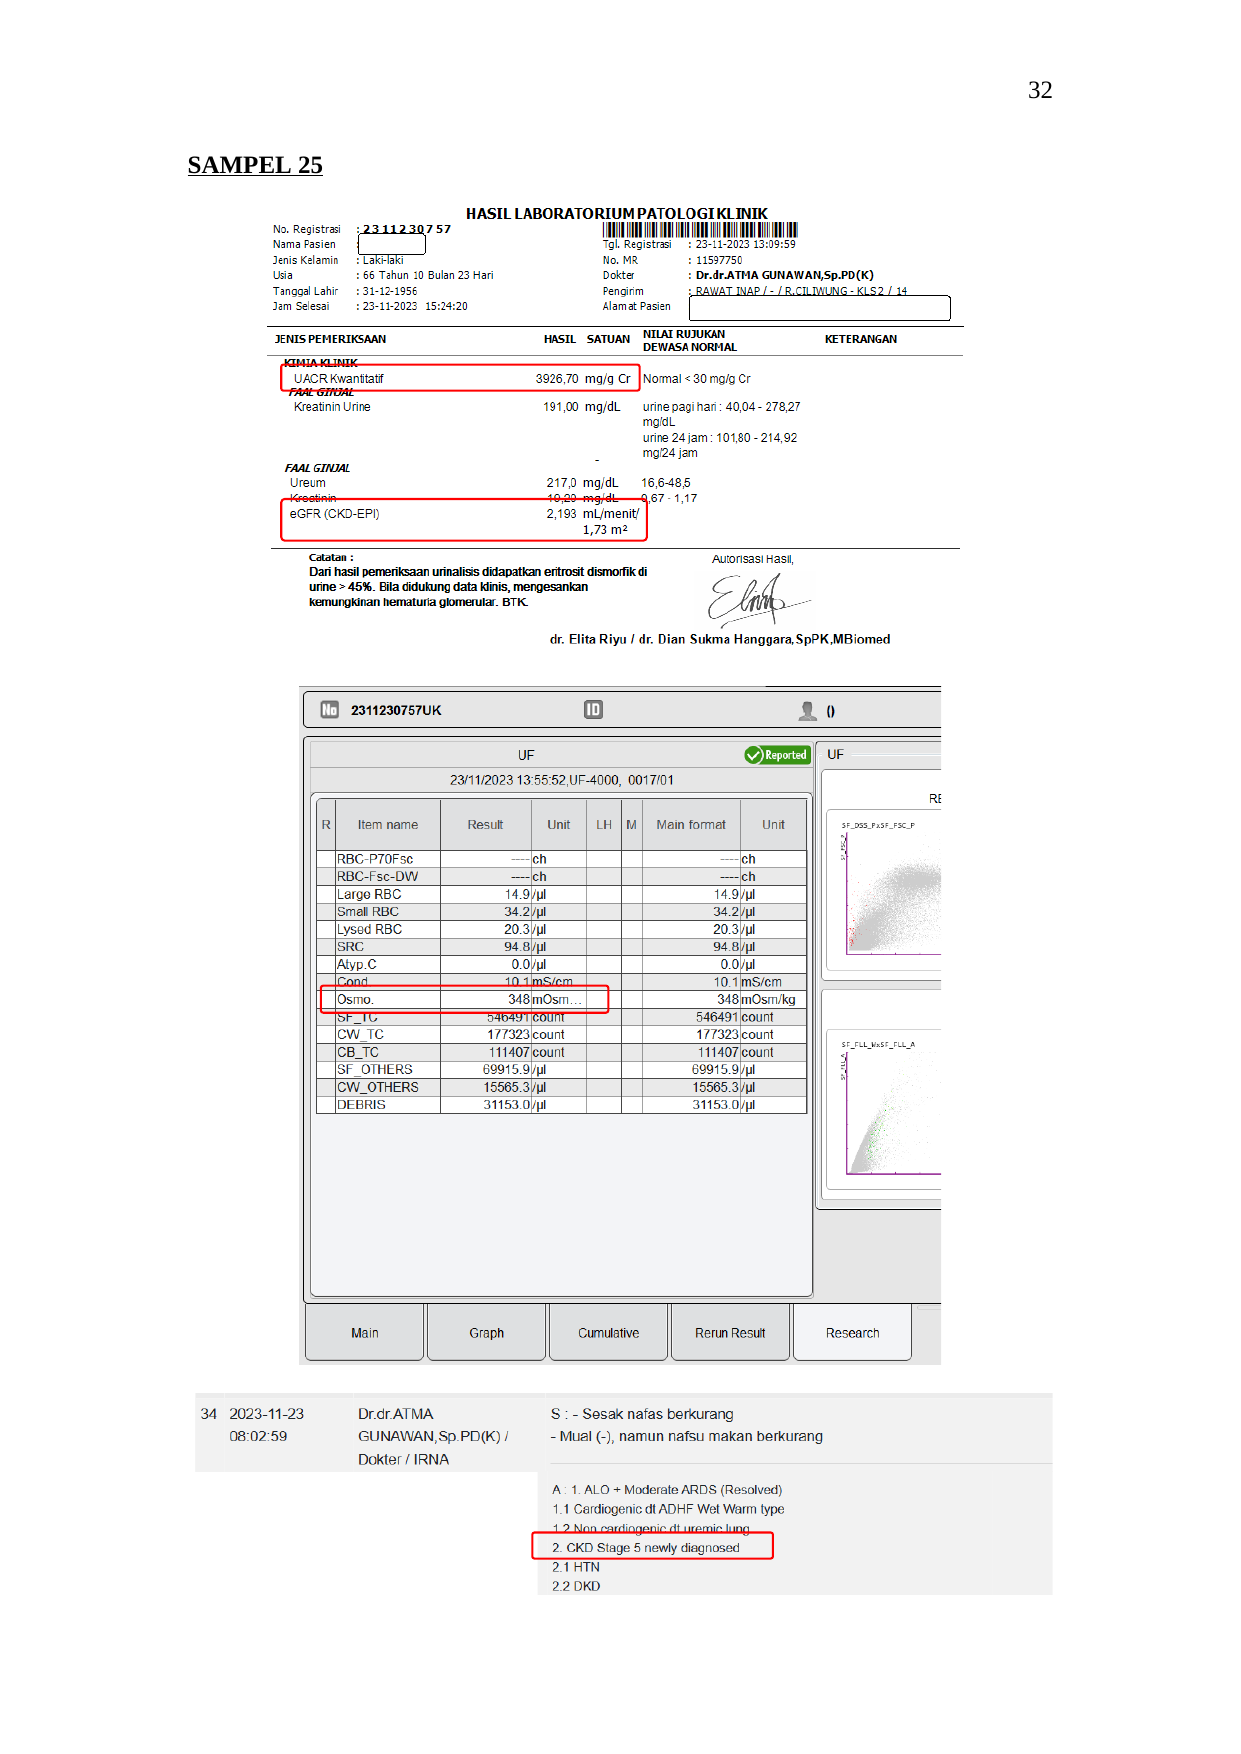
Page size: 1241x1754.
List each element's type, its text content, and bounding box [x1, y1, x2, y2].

text SAMPEL 25 [187, 150, 1053, 179]
picture [187, 1393, 1053, 1595]
picture [250, 178, 990, 1365]
picture [537, 1534, 771, 1557]
